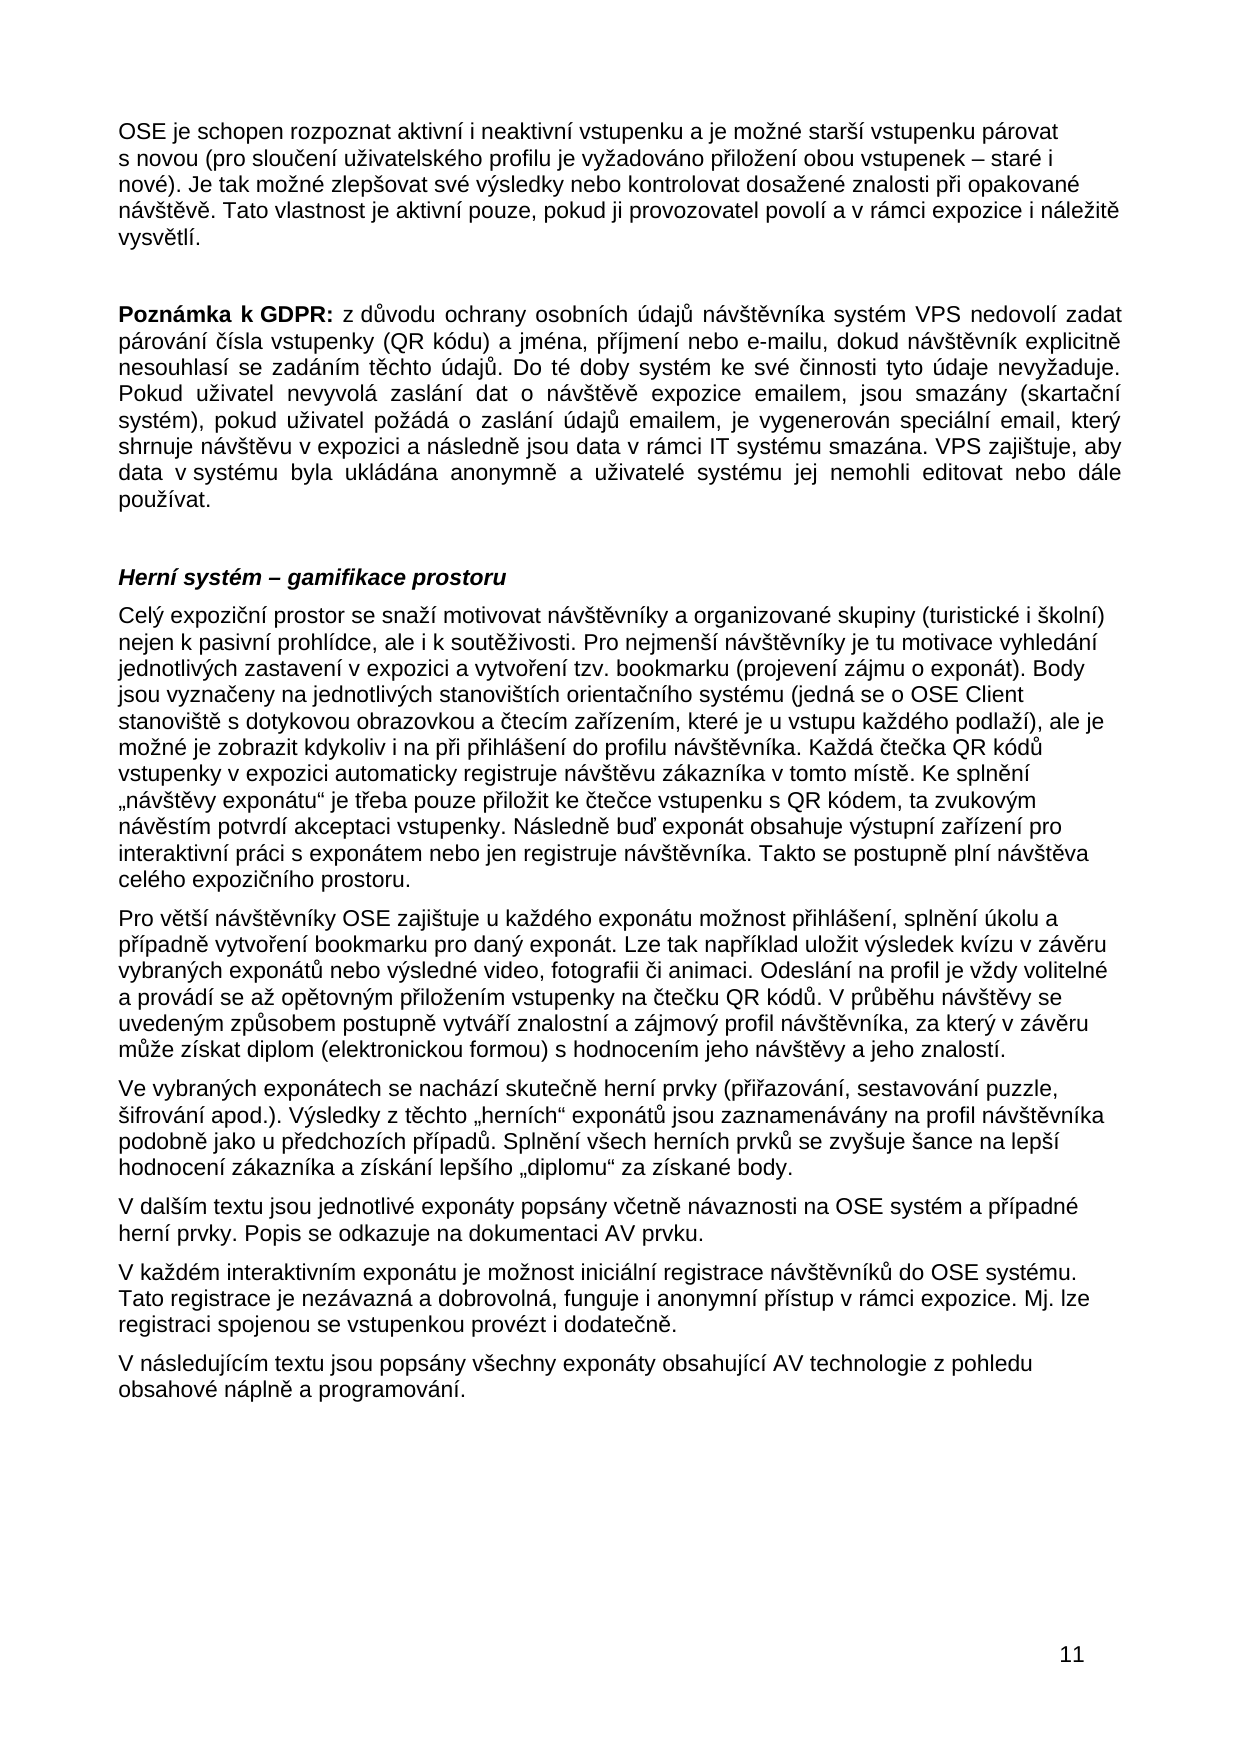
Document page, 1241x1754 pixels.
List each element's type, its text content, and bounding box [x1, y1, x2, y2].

text OSE je schopen rozpoznat aktivní i neaktivní vstupenku a je možné starší vstupenku párovat s novou (pro sloučení uživatelského profilu je vyžadováno přiložení obou vstupenek – staré i nové). Je tak možné zlepšovat své výsledky nebo kontrolovat dosažené znalosti při opakované návštěvě. Tato vlastnost je aktivní pouze, pokud ji provozovatel povolí a v rámci expozice i náležitě vysvětlí. [118, 118, 1122, 250]
text Pro větší návštěvníky OSE zajištuje u každého exponátu možnost přihlášení, splnění úkolu a případně vytvoření bookmarku pro daný exponát. Lze tak například uložit výsledek kvízu v závěru vybraných exponátů nebo výsledné video, fotografii či animaci. Odeslání na profil je vždy volitelné a provádí se až opětovným přiložením vstupenky na čtečku QR kódů. V průběhu návštěvy se uvedeným způsobem postupně vytváří znalostní a zájmový profil návštěvníka, za který v závěru může získat diplom (elektronickou formou) s hodnocením jeho návštěvy a jeho znalostí. [118, 905, 1122, 1063]
text V dalším textu jsou jednotlivé exponáty popsány včetně návaznosti na OSE systém a případné herní prvky. Popis se odkazuje na dokumentaci AV prvku. [118, 1193, 1122, 1246]
text Herní systém – gamifikace prostoru [118, 563, 1122, 590]
text V následujícím textu jsou popsány všechny exponáty obsahující AV technologie z pohledu obsahové náplně a programování. [118, 1350, 1122, 1403]
text V každém interaktivním exponátu je možnost iniciální registrace návštěvníků do OSE systému. Tato registrace je nezávazná a dobrovolná, funguje i anonymní přístup v rámci expozice. Mj. lze registraci spojenou se vstupenkou provézt i dodatečně. [118, 1258, 1122, 1337]
text Ve vybraných exponátech se nachází skutečně herní prvky (přiřazování, sestavování puzzle, šifrování apod.). Výsledky z těchto „herních“ exponátů jsou zaznamenávány na profil návštěvníka podobně jako u předchozích případů. Splnění všech herních prvků se zvyšuje šance na lepší hodnocení zákazníka a získání lepšího „diplomu“ za získané body. [118, 1075, 1122, 1181]
text Celý expoziční prostor se snaží motivovat návštěvníky a organizované skupiny (turistické i školní) nejen k pasivní prohlídce, ale i k soutěživosti. Pro nejmenší návštěvníky je tu motivace vyhledání jednotlivých zastavení v expozici a vytvoření tzv. bookmarku (projevení zájmu o exponát). Body jsou vyznačeny na jednotlivých stanovištích orientačního systému (jedná se o OSE Client stanoviště s dotykovou obrazovkou a čtecím zařízením, které je u vstupu každého podlaží), ale je možné je zobrazit kdykoliv i na při přihlášení do profilu návštěvníka. Každá čtečka QR kódů vstupenky v expozici automaticky registruje návštěvu zákazníka v tomto místě. Ke splnění „návštěvy exponátu“ je třeba pouze přiložit ke čtečce vstupenku s QR kódem, ta zvukovým návěstím potvrdí akceptaci vstupenky. Následně buď exponát obsahuje výstupní zařízení pro interaktivní práci s exponátem nebo jen registruje návštěvníka. Takto se postupně plní návštěva celého expozičního prostoru. [118, 602, 1122, 892]
text Poznámka k GDPR: z důvodu ochrany osobních údajů návštěvníka systém VPS nedovolí zadat párování čísla vstupenky (QR kódu) a jména, příjmení nebo e-mailu, dokud návštěvník explicitně nesouhlasí se zadáním těchto údajů. Do té doby systém ke své činnosti tyto údaje nevyžaduje. Pokud uživatel nevyvolá zaslání dat o návštěvě expozice emailem, jsou smazány (skartační systém), pokud uživatel požádá o zaslání údajů emailem, je vygenerován speciální email, který shrnuje návštěvu v expozici a následně jsou data v rámci IT systému smazána. VPS zajištuje, aby data v systému byla ukládána anonymně a uživatelé systému jej nemohli editovat nebo dále používat. [118, 301, 1122, 512]
